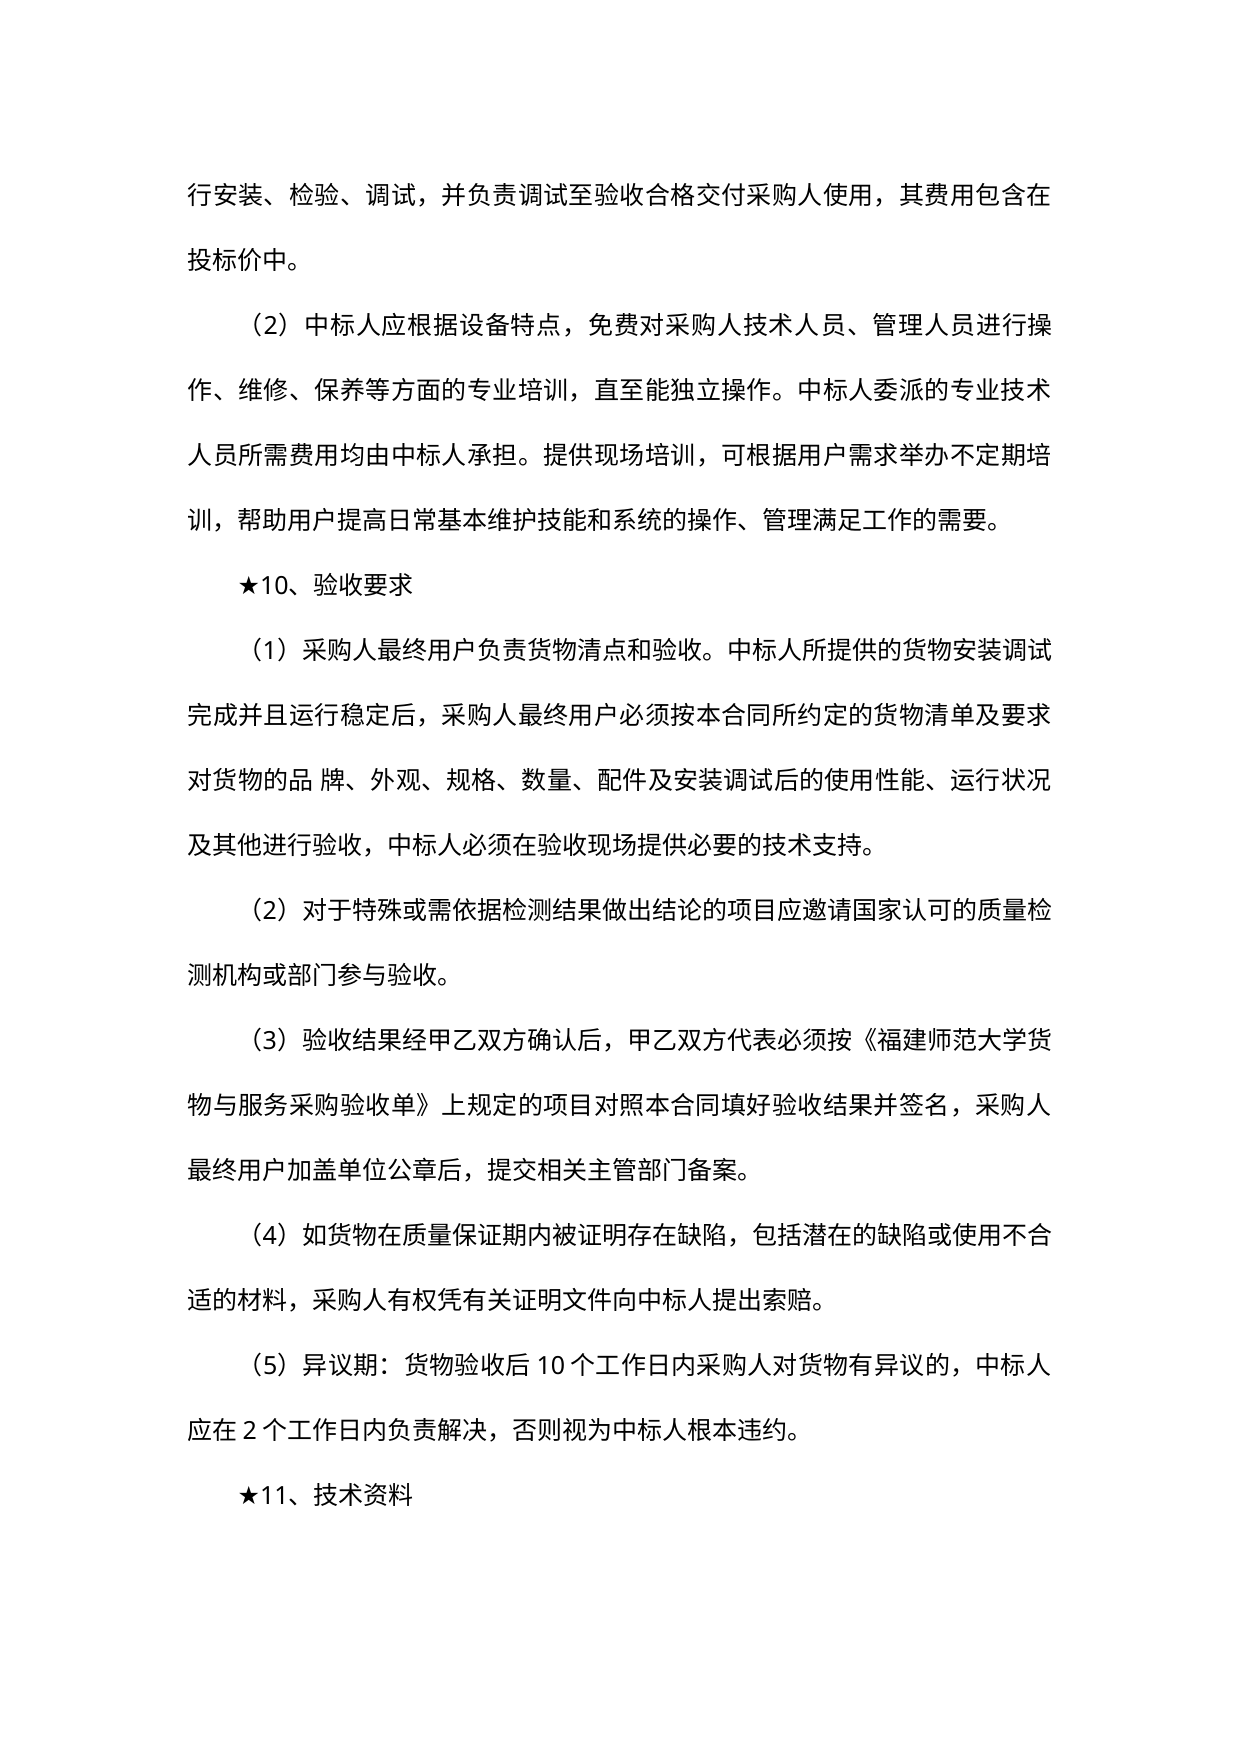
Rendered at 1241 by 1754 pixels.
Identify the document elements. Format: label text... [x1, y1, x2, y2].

text （2）中标人应根据设备特点，免费对采购人技术人员、管理人员进行操作、维修、保养等方面的专业培训，直至能独立操作。中标人委派的专业技术人员所需费用均由中标人承担。提供现场培训，可根据用户需求举办不定期培训，帮助用户提高日常基本维护技能和系统的操作、管理满足工作的需要。 [187, 292, 1053, 552]
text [187, 162, 1053, 292]
text ★11、技术资料 [187, 1462, 1053, 1527]
text （4）如货物在质量保证期内被证明存在缺陷，包括潜在的缺陷或使用不合适的材料，采购人有权凭有关证明文件向中标人提出索赔。 [187, 1202, 1053, 1332]
text ★10、验收要求 [187, 552, 1053, 617]
text （1）采购人最终用户负责货物清点和验收。中标人所提供的货物安装调试完成并且运行稳定后，采购人最终用户必须按本合同所约定的货物清单及要求对货物的品 牌、外观、规格、数量、配件及安装调试后的使用性能、运行状况及其他进行验收，中标人必须在验收现场提供必要的技术支持。 [187, 617, 1053, 877]
text （2）对于特殊或需依据检测结果做出结论的项目应邀请国家认可的质量检测机构或部门参与验收。 [187, 877, 1053, 1007]
text （3）验收结果经甲乙双方确认后，甲乙双方代表必须按《福建师范大学货物与服务采购验收单》上规定的项目对照本合同填好验收结果并签名，采购人最终用户加盖单位公章后，提交相关主管部门备案。 [187, 1007, 1053, 1202]
text （5）异议期：货物验收后10个工作日内采购人对货物有异议的，中标人应在2个工作日内负责解决，否则视为中标人根本违约。 [187, 1332, 1053, 1462]
